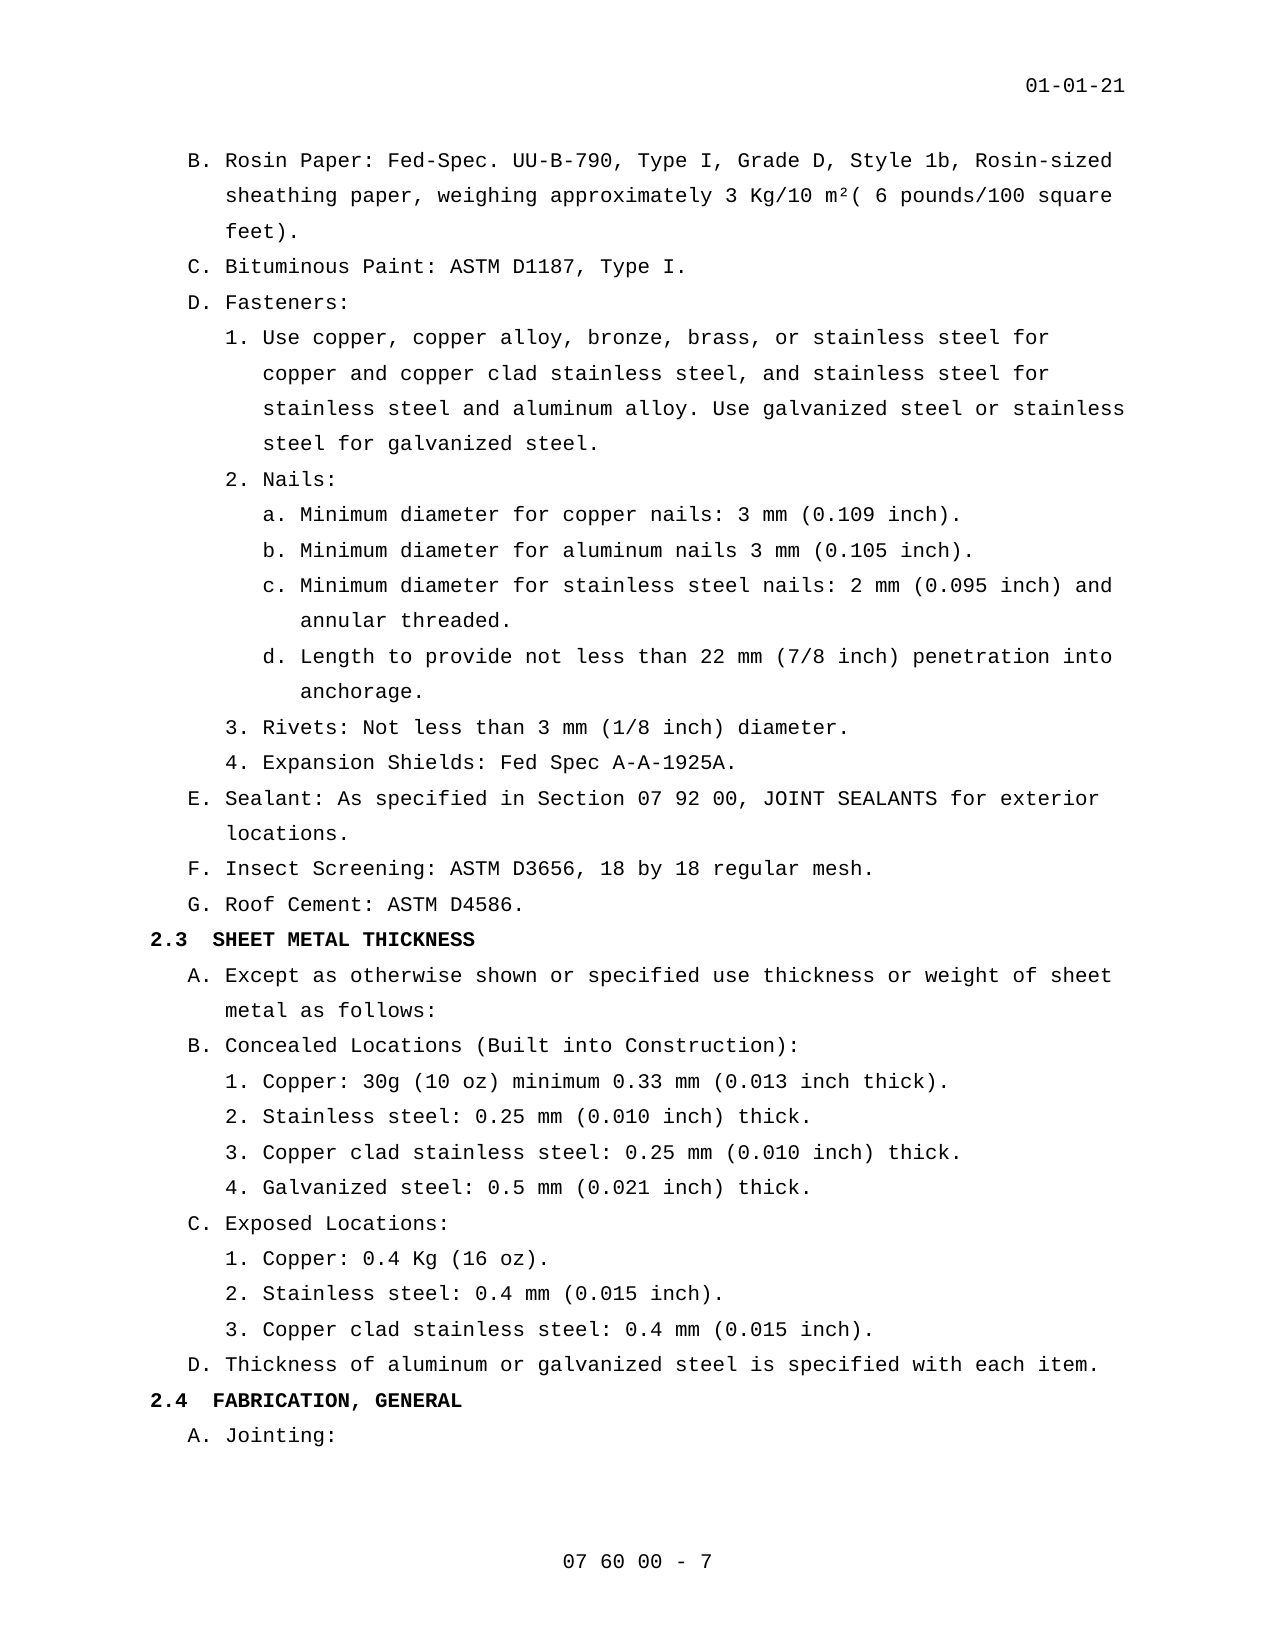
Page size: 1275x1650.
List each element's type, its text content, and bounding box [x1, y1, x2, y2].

text Minimum diameter for aluminum nails 3 mm (0.105 inch). [262, 539, 1125, 563]
text Expansion Shields: Fed Spec A-A-1925A. [225, 752, 1125, 776]
text Concealed Locations (Built into Construction): [187, 1035, 1125, 1059]
text Nails: [225, 469, 1125, 492]
text Stainless steel: 0.25 mm (0.010 inch) thick. [225, 1106, 1125, 1130]
text Length to provide not less than 22 mm (7/8 inch) penetration into anchorage. [262, 646, 1125, 705]
text Rivets: Not less than 3 mm (1/8 inch) diameter. [225, 717, 1125, 740]
text SHEET METAL THICKNESS [150, 929, 1125, 953]
text FABRICATION, GENERAL [150, 1389, 1125, 1413]
text Sealant: As specified in Section 07 92 00, JOINT SEALANTS for exterior locations. [187, 787, 1125, 847]
text Use copper, copper alloy, bronze, brass, or stainless steel for copper and copper clad stainless steel, and stainless steel for stainless steel and aluminum alloy. Use galvanized steel or stainless steel for galvanized steel. [225, 327, 1125, 457]
text Fasteners: [187, 292, 1125, 315]
text Copper: 0.4 Kg (16 oz). [225, 1248, 1125, 1272]
text Minimum diameter for copper nails: 3 mm (0.109 inch). [262, 504, 1125, 528]
text Thickness of aluminum or galvanized steel is specified with each item. [187, 1354, 1125, 1378]
text Copper: 30g (10 oz) minimum 0.33 mm (0.013 inch thick). [225, 1071, 1125, 1094]
text Exposed Locations: [187, 1212, 1125, 1236]
text Except as otherwise shown or specified use thickness or weight of sheet metal as follows: [187, 964, 1125, 1024]
text Copper clad stainless steel: 0.4 mm (0.015 inch). [225, 1319, 1125, 1342]
text Rosin Paper: Fed-Spec. UU-B-790, Type I, Grade D, Style 1b, Rosin-sized sheathing paper, weighing approximately 3 Kg/10 m²( 6 pounds/100 square feet). [187, 150, 1125, 244]
text Roof Cement: ASTM D4586. [187, 894, 1125, 917]
text Copper clad stainless steel: 0.25 mm (0.010 inch) thick. [225, 1142, 1125, 1165]
text Jointing: [187, 1425, 1125, 1449]
text Minimum diameter for stainless steel nails: 2 mm (0.095 inch) and annular threaded. [262, 575, 1125, 634]
text Galvanized steel: 0.5 mm (0.021 inch) thick. [225, 1177, 1125, 1201]
text Insect Screening: ASTM D3656, 18 by 18 regular mesh. [187, 858, 1125, 882]
text Bituminous Paint: ASTM D1187, Type I. [187, 256, 1125, 280]
text Stainless steel: 0.4 mm (0.015 inch). [225, 1283, 1125, 1307]
